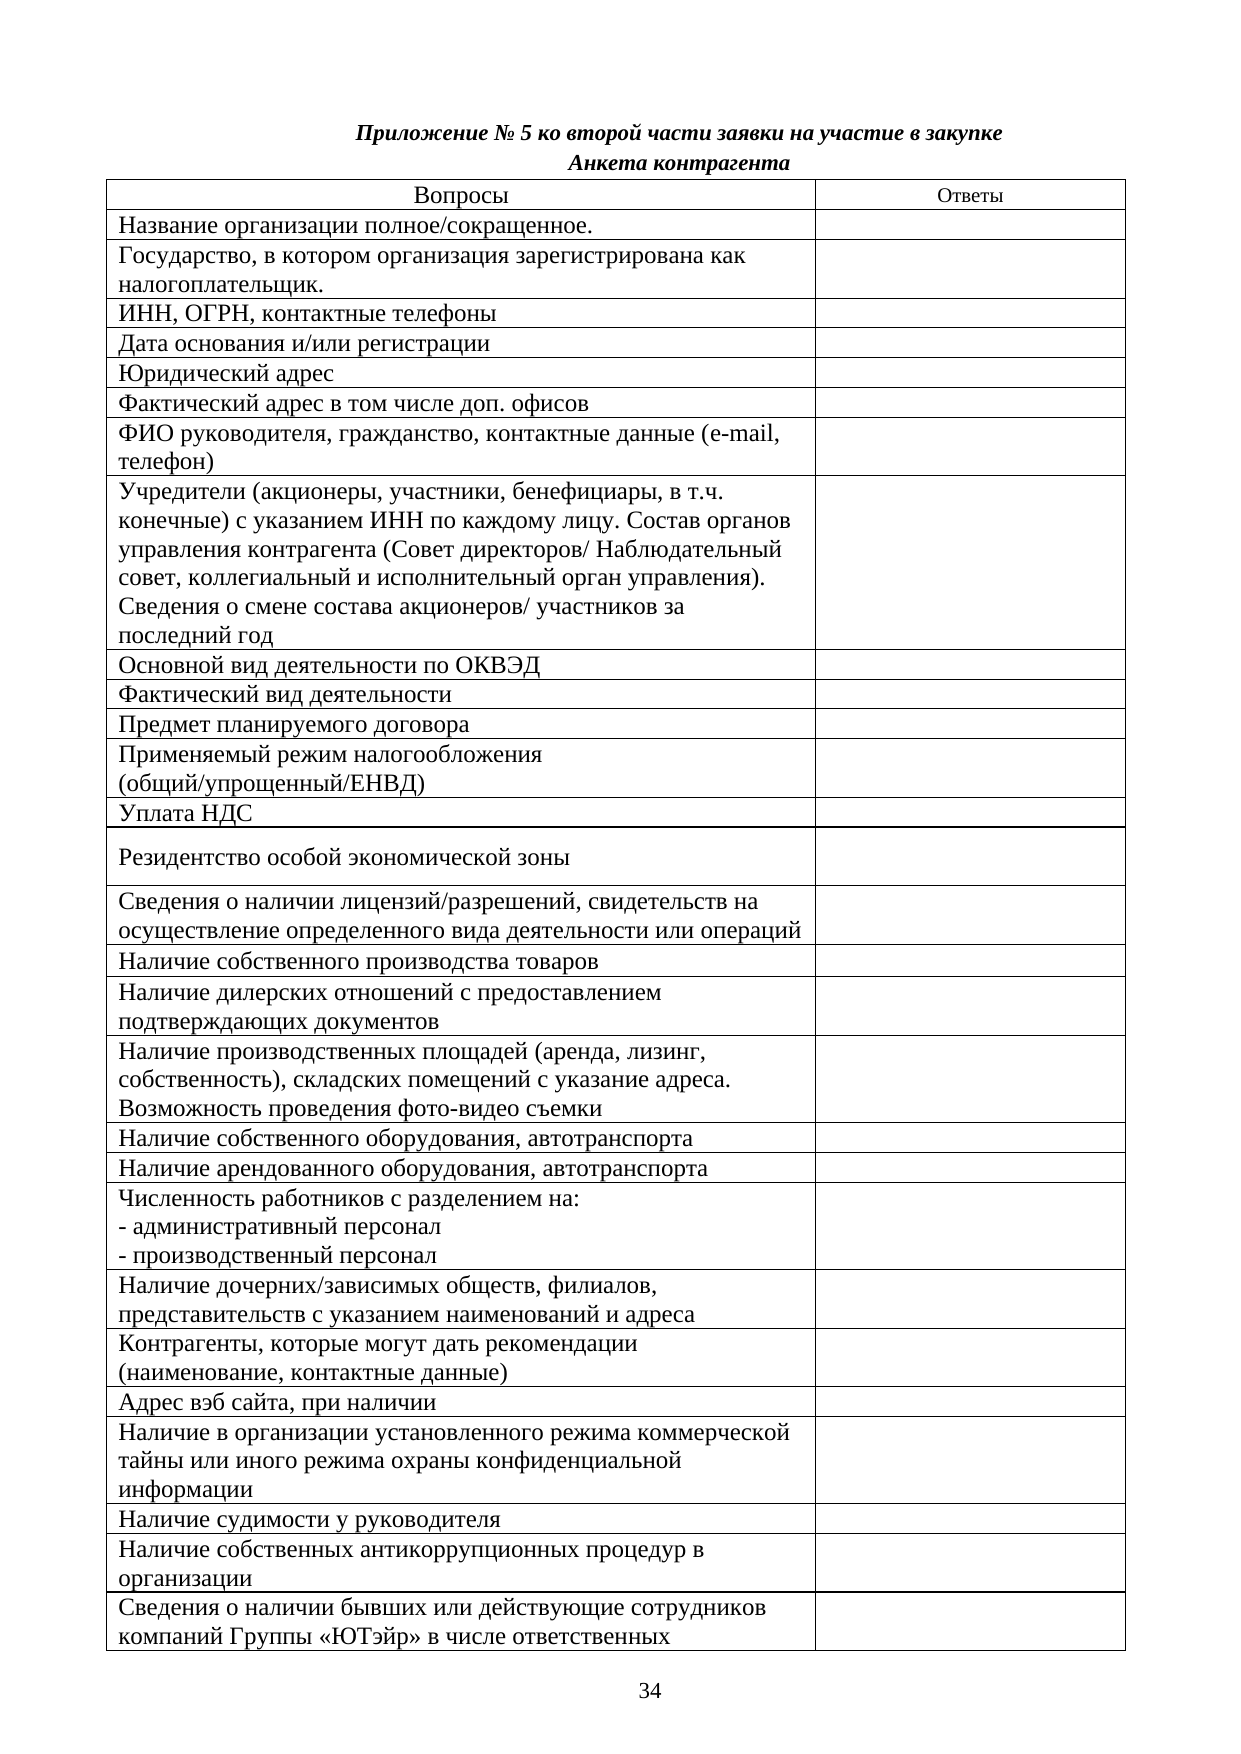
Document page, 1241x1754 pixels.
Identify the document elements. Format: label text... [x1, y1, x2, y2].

table_cell [816, 358, 1125, 387]
table_cell Предмет планируемого договора [107, 709, 815, 738]
table_cell [816, 1593, 1125, 1650]
table_cell ИНН, ОГРН, контактные телефоны [107, 299, 815, 327]
table_cell [816, 1270, 1125, 1327]
table_cell Фактический адрес в том числе доп. офисов [107, 388, 815, 417]
table_cell [816, 650, 1125, 678]
table_cell Наличие дочерних/зависимых обществ, филиалов, представительств с указанием наименований и адреса [107, 1270, 815, 1327]
table_cell Основной вид деятельности по ОКВЭД [107, 650, 815, 678]
table_cell Наличие собственных антикоррупционных процедур в организации [107, 1534, 815, 1591]
table_cell [816, 476, 1125, 649]
table_cell [816, 680, 1125, 708]
table_cell [816, 1417, 1125, 1503]
table_cell [816, 945, 1125, 976]
table_cell Юридический адрес [107, 358, 815, 387]
table_cell [816, 798, 1125, 826]
table_cell [816, 739, 1125, 797]
table_cell Наличие в организации установленного режима коммерческой тайны или иного режима охраны конфиденциальной информации [107, 1417, 815, 1503]
table_cell [816, 1183, 1125, 1269]
table_header Вопросы [107, 180, 815, 209]
table_cell [816, 1329, 1125, 1386]
table_cell Учредители (акционеры, участники, бенефициары, в т.ч. конечные) с указанием ИНН по каждому лицу. Состав органов управления контрагента (Совет директоров/ Наблюдательный совет, коллегиальный и исполнительный орган управления). Сведения о смене состава акционеров/ участников за последний год [107, 476, 815, 649]
table_cell Численность работников с разделением на: - административный персонал - производственный персонал [107, 1183, 815, 1269]
table_cell Фактический вид деятельности [107, 680, 815, 708]
table_cell Резидентство особой экономической зоны [107, 828, 815, 885]
table_cell ФИО руководителя, гражданство, контактные данные (e-mail, телефон) [107, 418, 815, 475]
table_cell [816, 388, 1125, 417]
table_cell Контрагенты, которые могут дать рекомендации (наименование, контактные данные) [107, 1329, 815, 1386]
table_cell Наличие судимости у руководителя [107, 1504, 815, 1533]
table_cell Адрес вэб сайта, при наличии [107, 1387, 815, 1416]
table_cell Государство, в котором организация зарегистрирована как налогоплательщик. [107, 240, 815, 297]
table_header Ответы [816, 180, 1125, 209]
table_cell [816, 1036, 1125, 1122]
table_cell Уплата НДС [107, 798, 815, 826]
table_cell [816, 977, 1125, 1035]
text Анкета контрагента [118, 149, 1181, 175]
table_cell Наличие дилерских отношений с предоставлением подтверждающих документов [107, 977, 815, 1035]
table_cell [816, 886, 1125, 944]
table_cell Наличие собственного оборудования, автотранспорта [107, 1123, 815, 1152]
table_cell [816, 1504, 1125, 1533]
table_cell Наличие производственных площадей (аренда, лизинг, собственность), складских помещений с указание адреса. Возможность проведения фото-видео съемки [107, 1036, 815, 1122]
table_cell Наличие собственного производства товаров [107, 945, 815, 976]
table_cell [816, 828, 1125, 885]
table_cell [816, 709, 1125, 738]
table_cell [816, 1153, 1125, 1182]
text Приложение № 5 ко второй части заявки на участие в закупке [118, 119, 1181, 145]
table_cell [816, 418, 1125, 475]
table_cell [816, 210, 1125, 239]
table_cell [816, 240, 1125, 297]
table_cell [107, 1593, 815, 1650]
table_cell Название организации полное/сокращенное. [107, 210, 815, 239]
table_cell [816, 328, 1125, 357]
table_cell [816, 1123, 1125, 1152]
table_cell Наличие арендованного оборудования, автотранспорта [107, 1153, 815, 1182]
table_cell [816, 1387, 1125, 1416]
table_cell Сведения о наличии лицензий/разрешений, свидетельств на осуществление определенного вида деятельности или операций [107, 886, 815, 944]
table_cell Дата основания и/или регистрации [107, 328, 815, 357]
table_cell Применяемый режим налогообложения (общий/упрощенный/ЕНВД) [107, 739, 815, 797]
table_cell [816, 1534, 1125, 1591]
table_cell [816, 299, 1125, 327]
